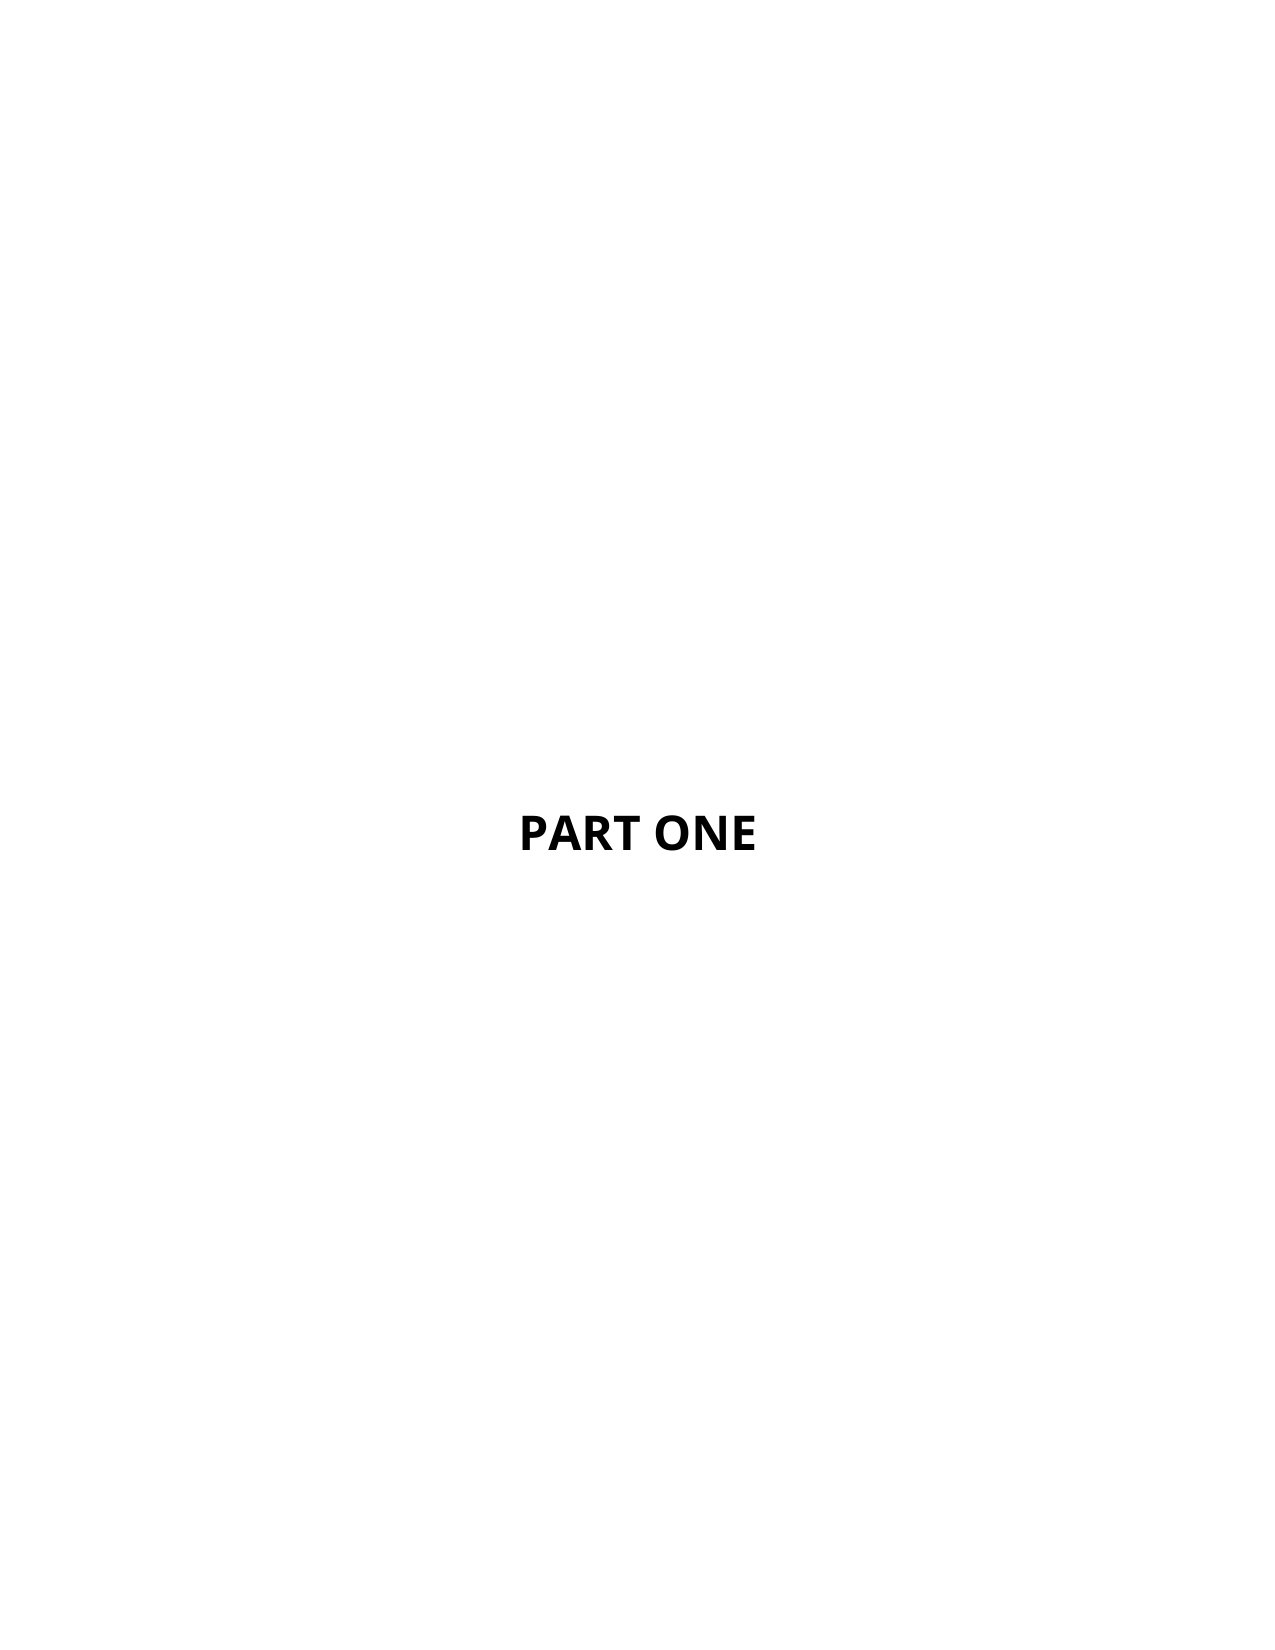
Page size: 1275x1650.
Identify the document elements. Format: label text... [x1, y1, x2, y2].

text PART ONE [243, 799, 1032, 864]
